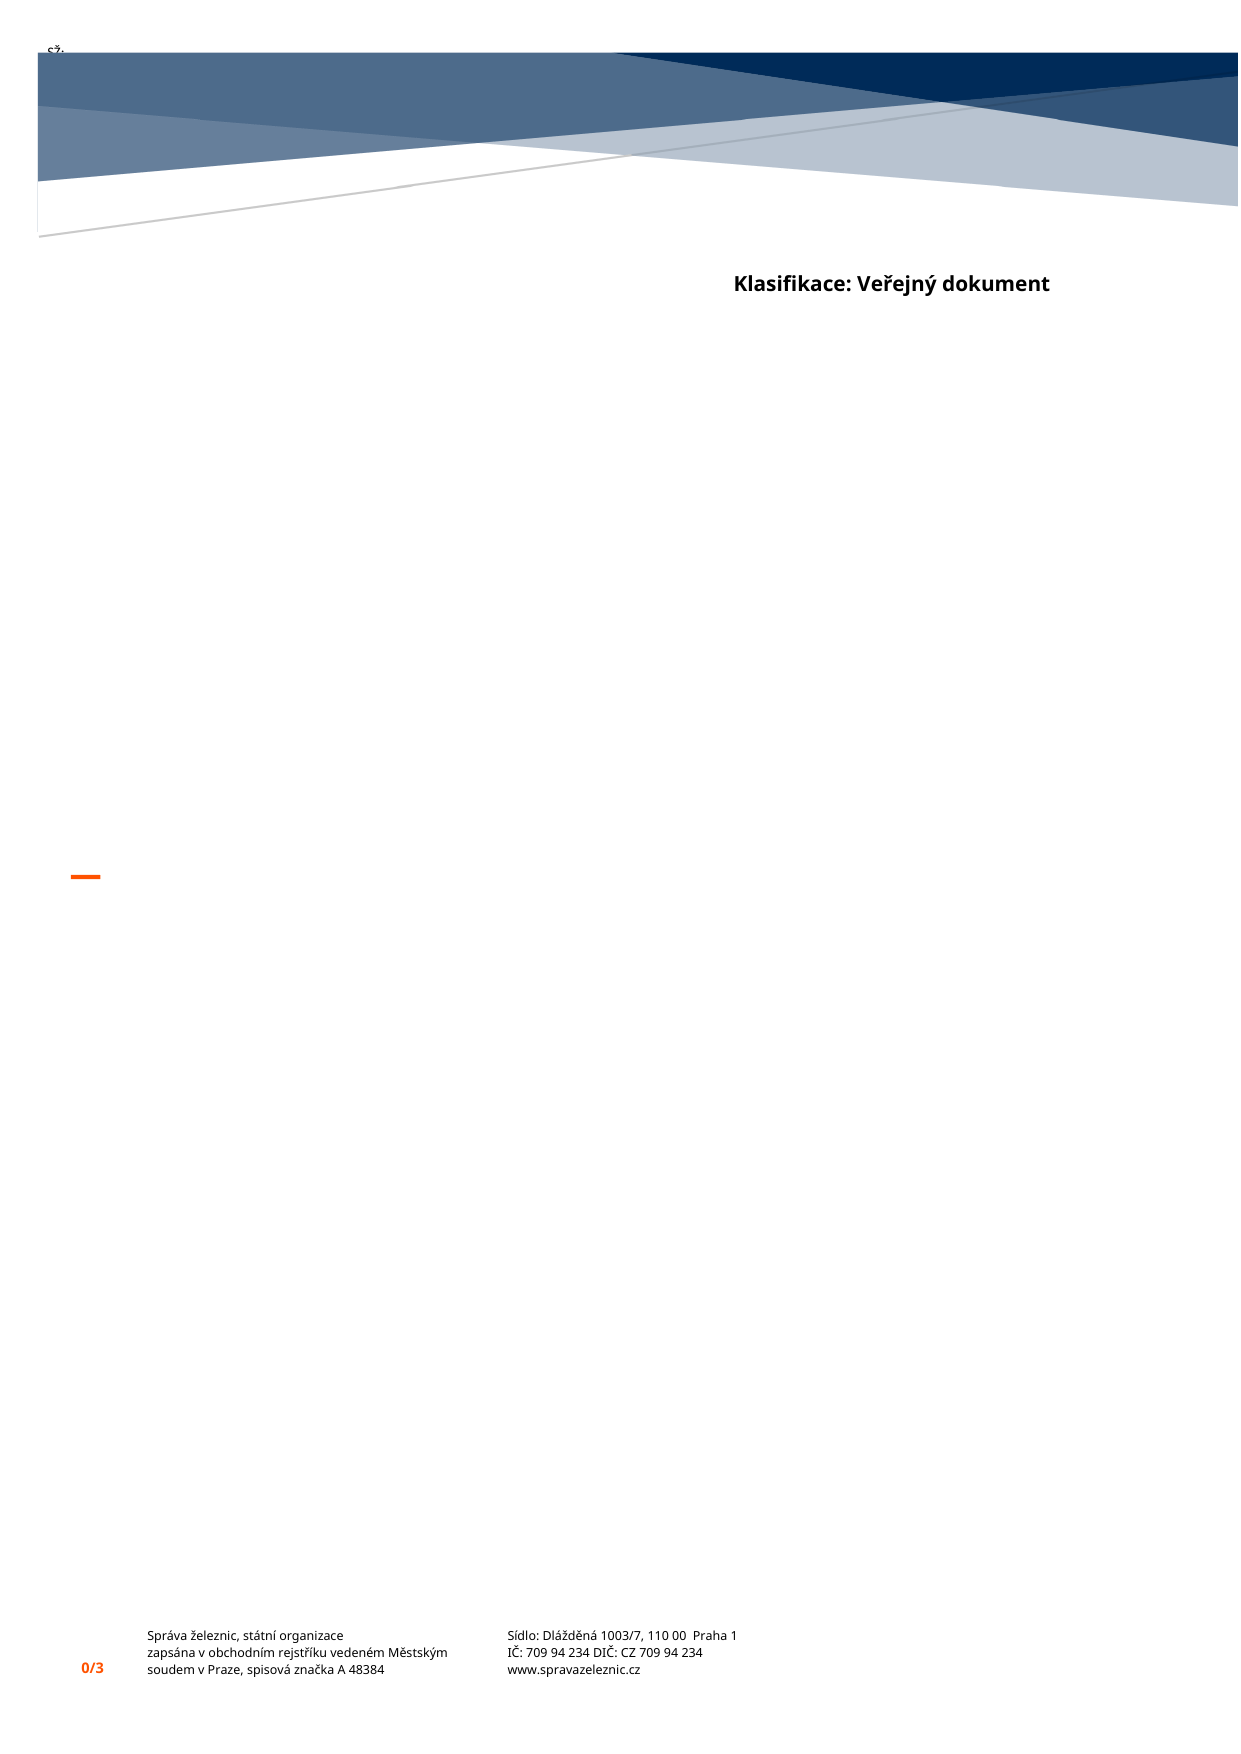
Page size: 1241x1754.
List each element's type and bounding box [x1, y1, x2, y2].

picture [37, 52, 1238, 253]
